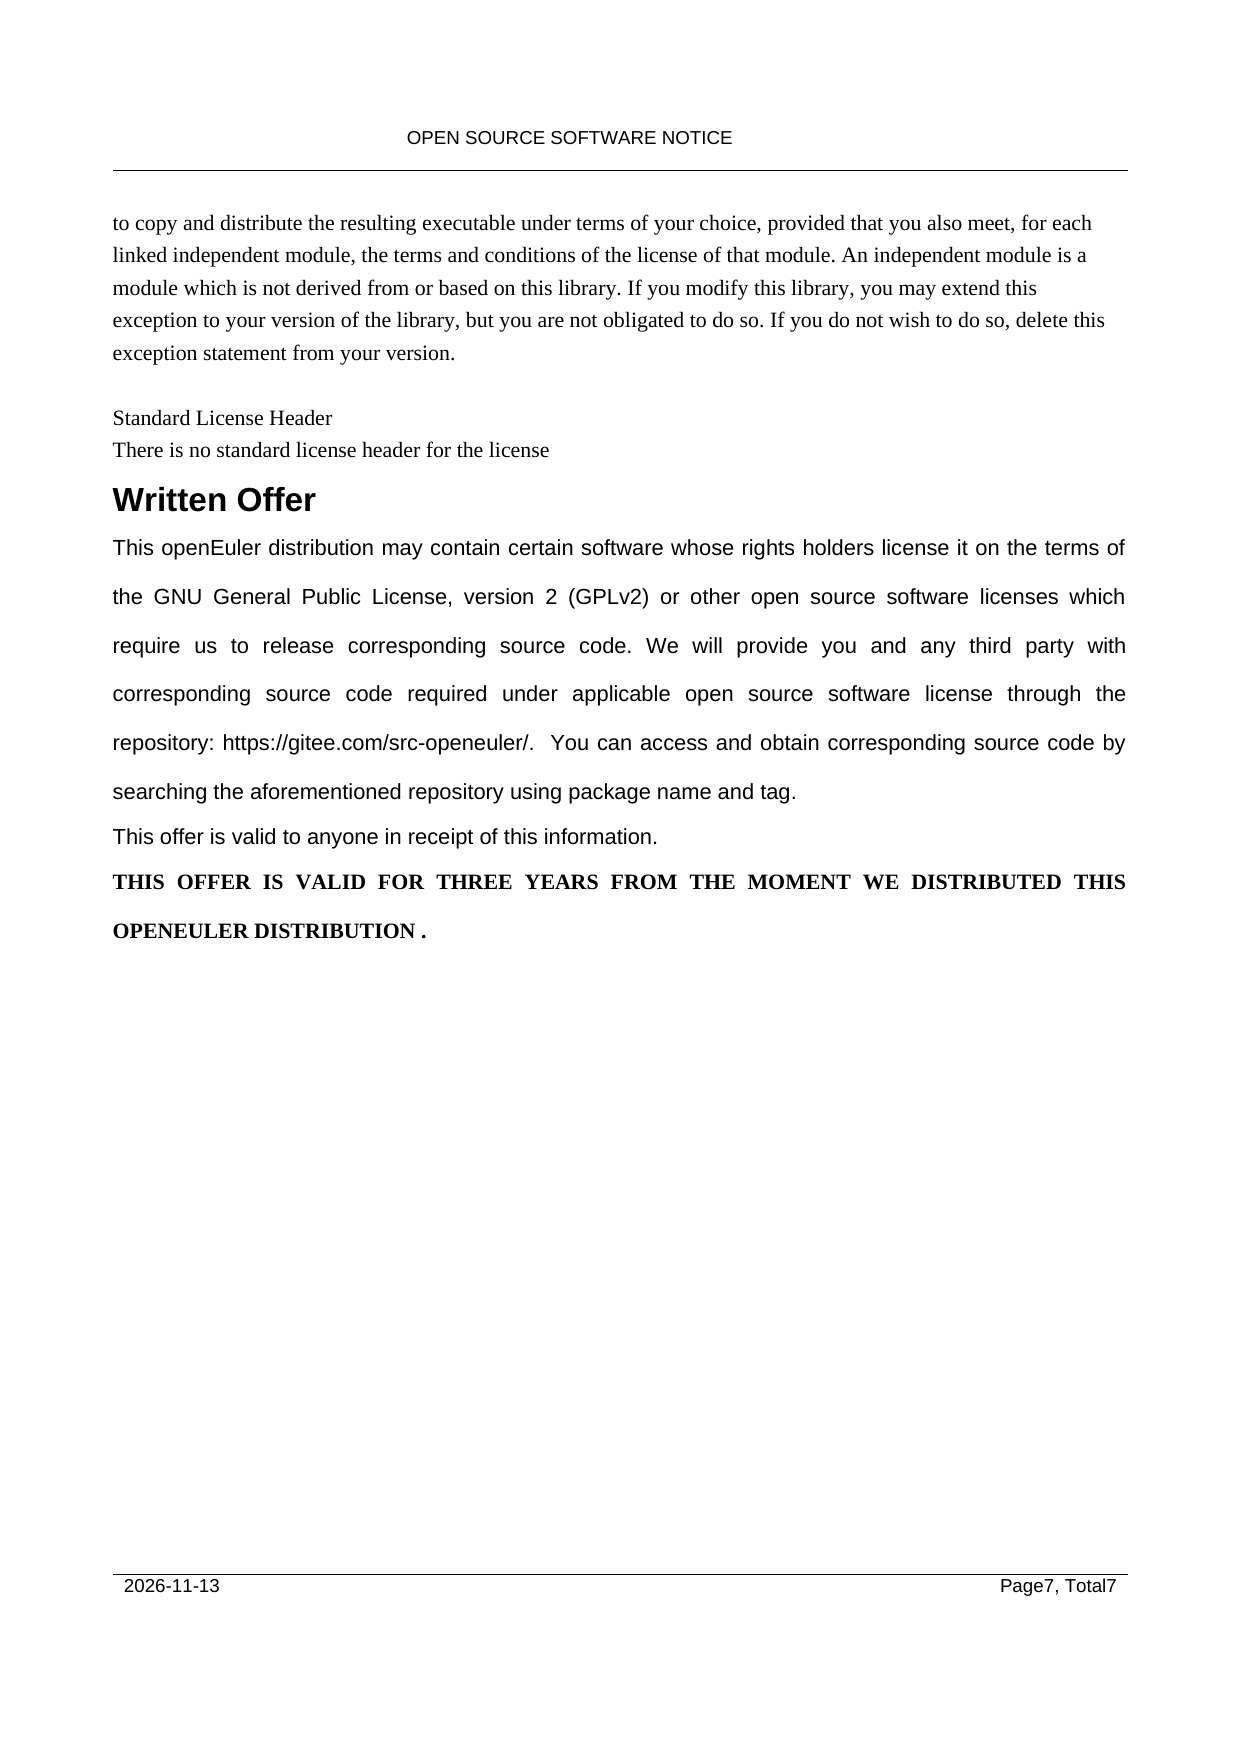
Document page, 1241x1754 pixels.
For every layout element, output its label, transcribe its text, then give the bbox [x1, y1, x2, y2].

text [112, 206, 1128, 466]
text THIS OFFER IS VALID FOR THREE YEARS FROM THE MOMENT WE DISTRIBUTED THIS OPENEULER DISTRIBUTION . [112, 865, 1128, 947]
text This openEuler distribution may contain certain software whose rights holders license it on the terms of the GNU General Public License, version 2 (GPLv2) or other open source software licenses which require us to release corresponding source code. We will provide you and any third party with corresponding source code required under applicable open source software license through the repository: https://gitee.com/src-openeuler/. You can access and obtain corresponding source code by searching the aforementioned repository using package name and tag. [112, 531, 1128, 808]
text Written Offer [112, 466, 1128, 531]
text This offer is valid to anyone in receipt of this information. [112, 820, 1128, 853]
